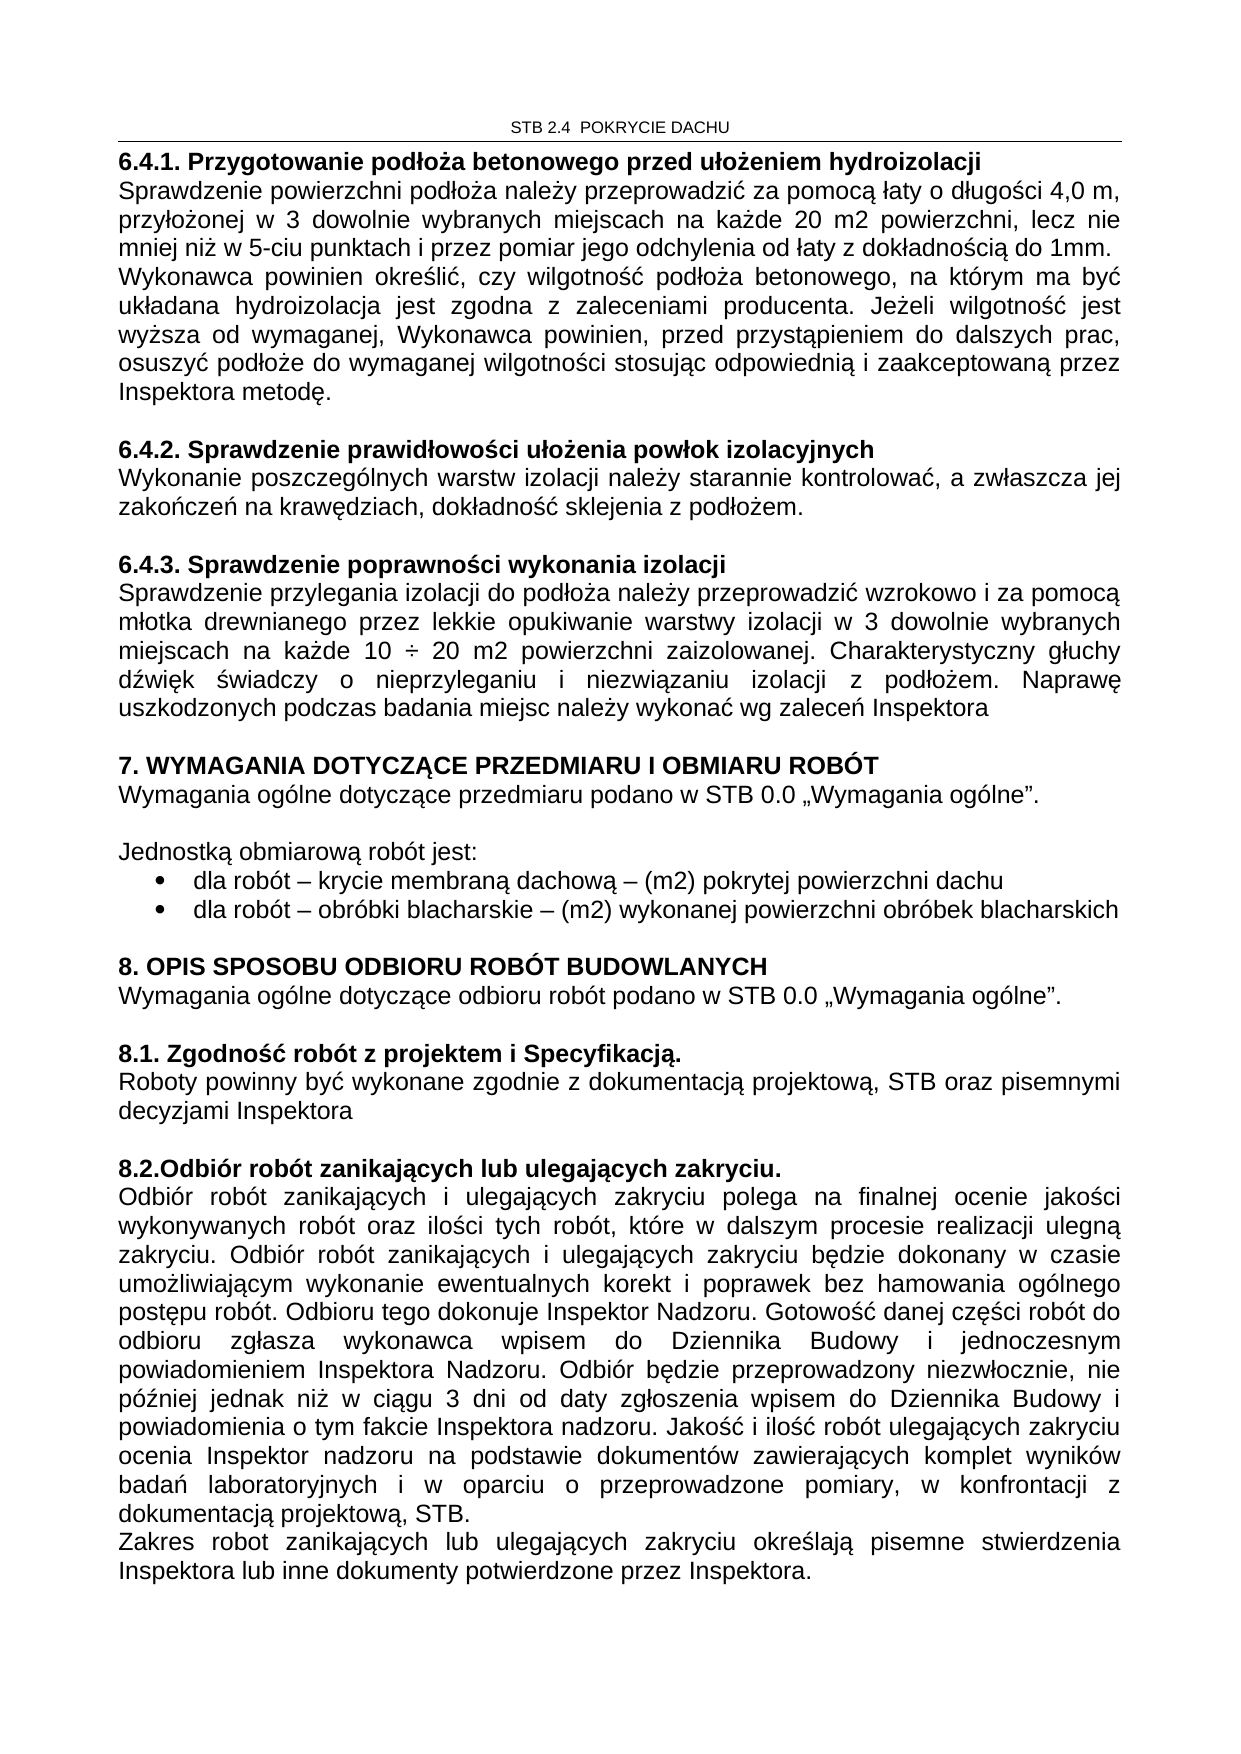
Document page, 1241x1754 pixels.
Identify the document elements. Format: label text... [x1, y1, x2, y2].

text Odbiór robót zanikających i ulegających zakryciu polega na finalnej ocenie jakości wykonywanych robót oraz ilości tych robót, które w dalszym procesie realizacji ulegną zakryciu. Odbiór robót zanikających i ulegających zakryciu będzie dokonany w czasie umożliwiającym wykonanie ewentualnych korekt i poprawek bez hamowania ogólnego postępu robót. Odbioru tego dokonuje Inspektor Nadzoru. Gotowość danej części robót do odbioru zgłasza wykonawca wpisem do Dziennika Budowy i jednoczesnym powiadomieniem Inspektora Nadzoru. Odbiór będzie przeprowadzony niezwłocznie, nie później jednak niż w ciągu 3 dni od daty zgłoszenia wpisem do Dziennika Budowy i powiadomienia o tym fakcie Inspektora nadzoru. Jakość i ilość robót ulegających zakryciu ocenia Inspektor nadzoru na podstawie dokumentów zawierających komplet wyników badań laboratoryjnych i w oparciu o przeprowadzone pomiary, w konfrontacji z dokumentacją projektową, STB. [118, 1182, 1122, 1527]
text 7. WYMAGANIA DOTYCZĄCE PRZEDMIARU I OBMIARU ROBÓT [118, 751, 1122, 779]
text Sprawdzenie powierzchni podłoża należy przeprowadzić za pomocą łaty o długości 4,0 m, przyłożonej w 3 dowolnie wybranych miejscach na każde 20 m2 powierzchni, lecz nie mniej niż w 5-ciu punktach i przez pomiar jego odchylenia od łaty z dokładnością do 1mm. [118, 176, 1122, 262]
text Roboty powinny być wykonane zgodnie z dokumentacją projektową, STB oraz pisemnymi decyzjami Inspektora [118, 1067, 1122, 1125]
text Wykonawca powinien określić, czy wilgotność podłoża betonowego, na którym ma być układana hydroizolacja jest zgodna z zaleceniami producenta. Jeżeli wilgotność jest wyższa od wymaganej, Wykonawca powinien, przed przystąpieniem do dalszych prac, osuszyć podłoże do wymaganej wilgotności stosując odpowiednią i zaakceptowaną przez Inspektora metodę. [118, 262, 1122, 406]
text Wymagania ogólne dotyczące odbioru robót podano w STB 0.0 „Wymagania ogólne”. [118, 981, 1122, 1010]
text 6.4.2. Sprawdzenie prawidłowości ułożenia powłok izolacyjnych [118, 434, 1122, 463]
list dla robót – krycie membraną dachową – (m2) pokrytej powierzchni dachu [156, 866, 1122, 895]
text 8.2.Odbiór robót zanikających lub ulegających zakryciu. [118, 1153, 1122, 1182]
text Wykonanie poszczególnych warstw izolacji należy starannie kontrolować, a zwłaszcza jej zakończeń na krawędziach, dokładność sklejenia z podłożem. [118, 463, 1122, 521]
text 8. OPIS SPOSOBU ODBIORU ROBÓT BUDOWLANYCH [118, 952, 1122, 981]
text Zakres robot zanikających lub ulegających zakryciu określają pisemne stwierdzenia Inspektora lub inne dokumenty potwierdzone przez Inspektora. [118, 1527, 1122, 1585]
text 6.4.3. Sprawdzenie poprawności wykonania izolacji [118, 549, 1122, 578]
text 6.4.1. Przygotowanie podłoża betonowego przed ułożeniem hydroizolacji [118, 147, 1122, 176]
text Jednostką obmiarową robót jest: [118, 837, 1122, 866]
text Sprawdzenie przylegania izolacji do podłoża należy przeprowadzić wzrokowo i za pomocą młotka drewnianego przez lekkie opukiwanie warstwy izolacji w 3 dowolnie wybranych miejscach na każde 10 ÷ 20 m2 powierzchni zaizolowanej. Charakterystyczny głuchy dźwięk świadczy o nieprzyleganiu i niezwiązaniu izolacji z podłożem. Naprawę uszkodzonych podczas badania miejsc należy wykonać wg zaleceń Inspektora [118, 578, 1122, 722]
text Wymagania ogólne dotyczące przedmiaru podano w STB 0.0 „Wymagania ogólne”. [118, 779, 1122, 808]
list dla robót – obróbki blacharskie – (m2) wykonanej powierzchni obróbek blacharskich [156, 895, 1122, 923]
text 8.1. Zgodność robót z projektem i Specyfikacją. [118, 1038, 1122, 1067]
